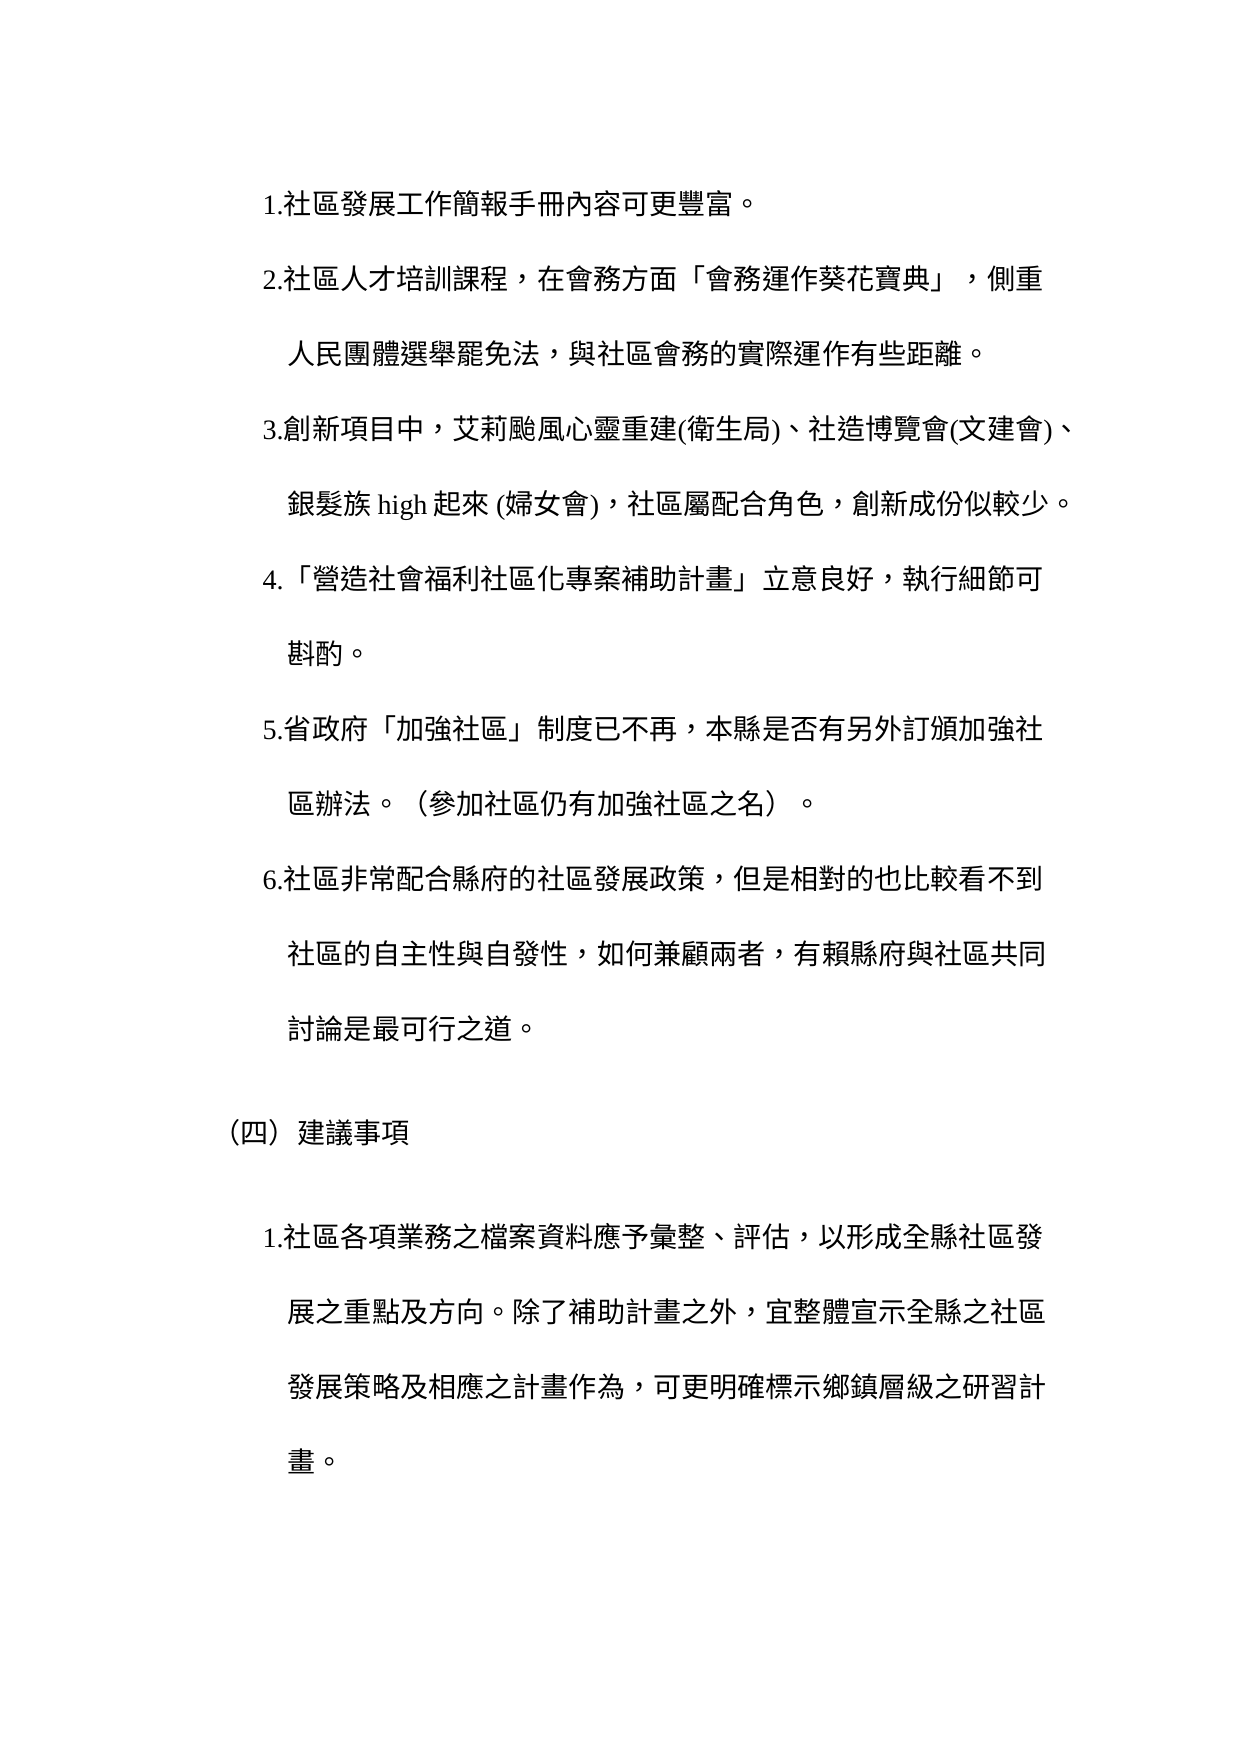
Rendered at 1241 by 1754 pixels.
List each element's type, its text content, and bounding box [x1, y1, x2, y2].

text 6.社區非常配合縣府的社區發展政策，但是相對的也比較看不到社區的自主性與自發性，如何兼顧兩者，有賴縣府與社區共同討論是最可行之道。 [262, 839, 1053, 1064]
text 3.創新項目中，艾莉颱風心靈重建(衛生局)、社造博覽會(文建會)、銀髮族high起來 (婦女會)，社區屬配合角色，創新成份似較少。 [262, 389, 1053, 539]
text （四）建議事項 [187, 1094, 1053, 1169]
text 1.社區各項業務之檔案資料應予彙整、評估，以形成全縣社區發展之重點及方向。除了補助計畫之外，宜整體宣示全縣之社區發展策略及相應之計畫作為，可更明確標示鄉鎮層級之研習計畫。 [262, 1198, 1053, 1498]
text 5.省政府「加強社區」制度已不再，本縣是否有另外訂頒加強社區辦法。（參加社區仍有加強社區之名）。 [262, 689, 1053, 839]
text 1.社區發展工作簡報手冊內容可更豐富。 [262, 164, 1053, 239]
text 4.「營造社會福利社區化專案補助計畫」立意良好，執行細節可斟酌。 [262, 539, 1053, 689]
text 2.社區人才培訓課程，在會務方面「會務運作葵花寶典」，側重人民團體選舉罷免法，與社區會務的實際運作有些距離。 [262, 239, 1053, 389]
